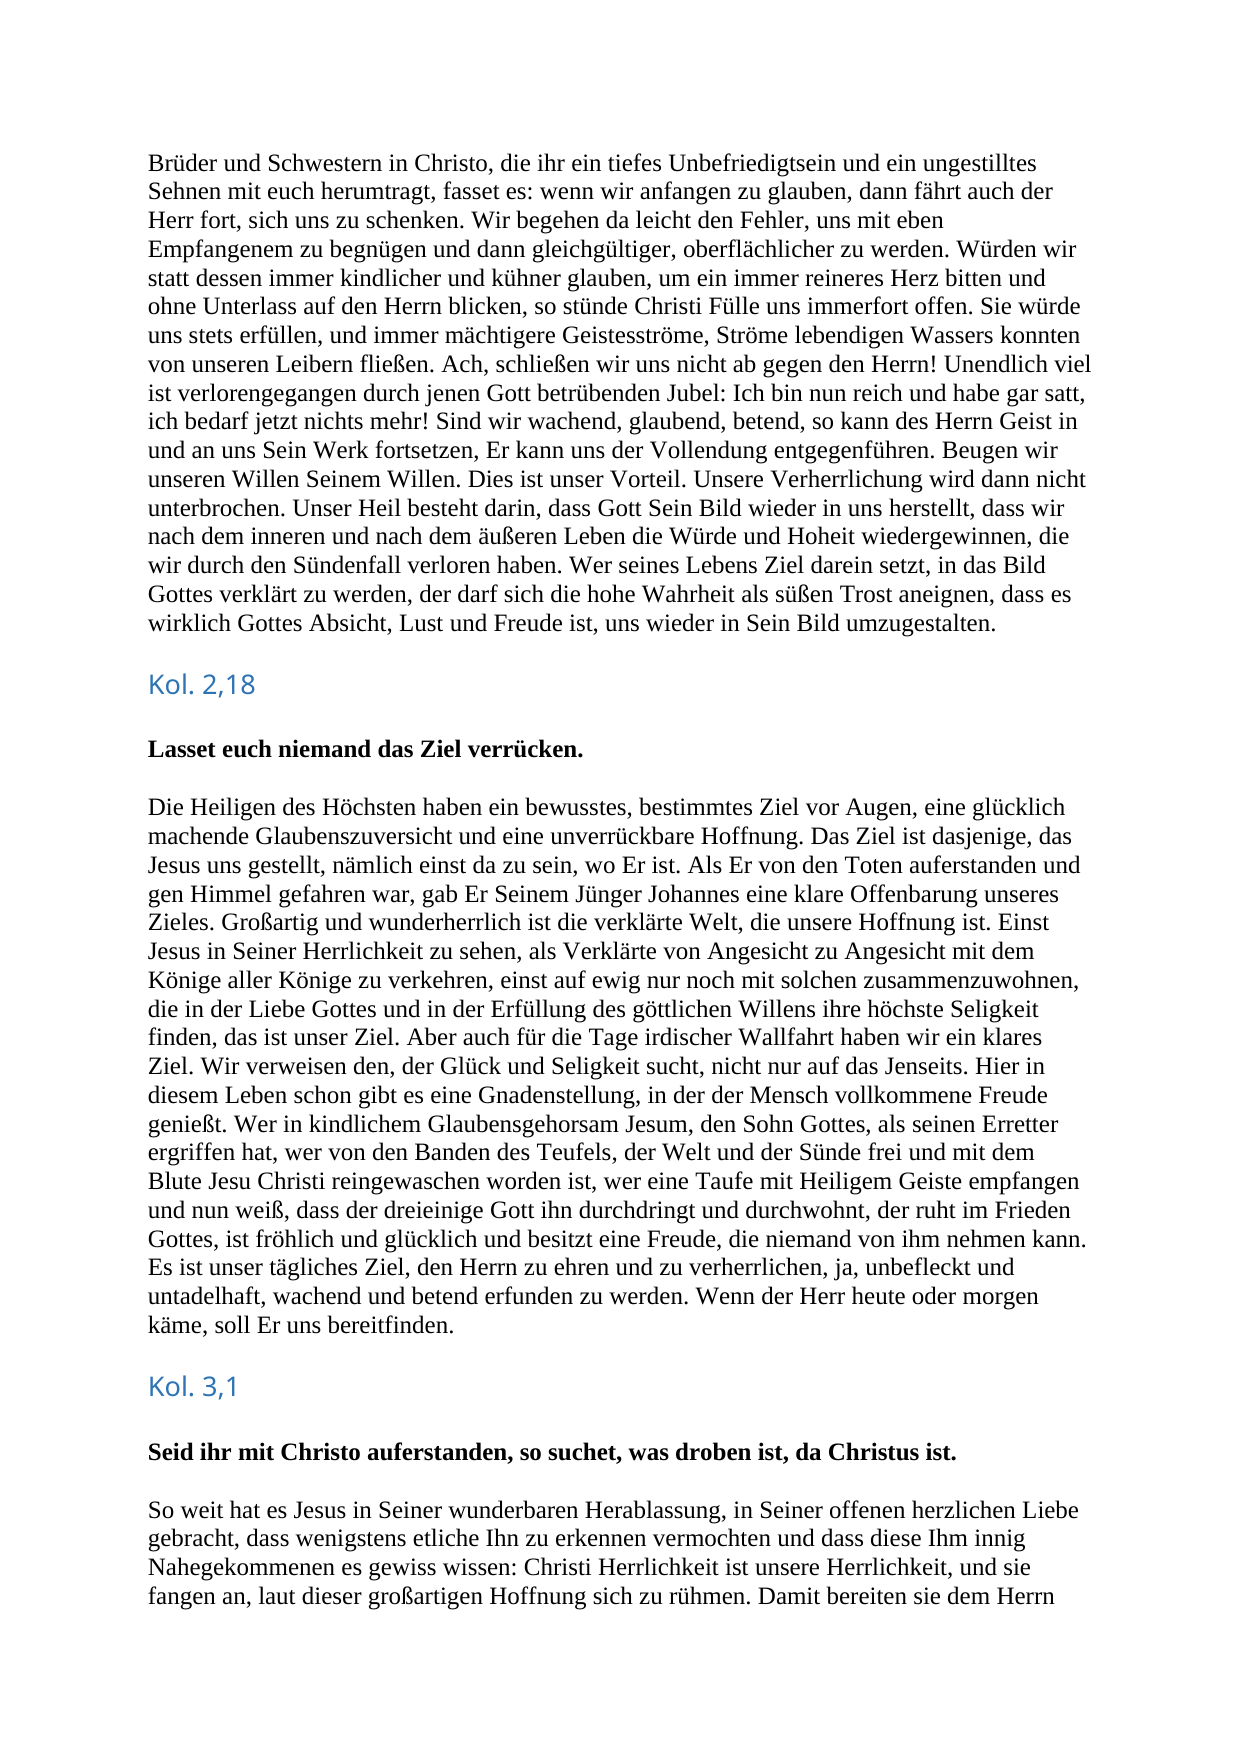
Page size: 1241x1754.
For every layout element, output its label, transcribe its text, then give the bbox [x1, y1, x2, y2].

text Seid ihr mit Christo auferstanden, so suchet, was droben ist, da Christus ist. [148, 1437, 1093, 1466]
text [148, 1495, 1093, 1610]
text Lasset euch niemand das Ziel verrücken. [148, 734, 1093, 763]
text Die Heiligen des Höchsten haben ein bewusstes, bestimmtes Ziel vor Augen, eine glücklich machende Glaubenszuversicht und eine unverrückbare Hoffnung. Das Ziel ist dasjenige, das Jesus uns gestellt, nämlich einst da zu sein, wo Er ist. Als Er von den Toten auferstanden und gen Himmel gefahren war, gab Er Seinem Jünger Johannes eine klare Offenbarung unseres Zieles. Großartig und wunderherrlich ist die verklärte Welt, die unsere Hoffnung ist. Einst Jesus in Seiner Herrlichkeit zu sehen, als Verklärte von Angesicht zu Angesicht mit dem Könige aller Könige zu verkehren, einst auf ewig nur noch mit solchen zusammenzuwohnen, die in der Liebe Gottes und in der Erfüllung des göttlichen Willens ihre höchste Seligkeit finden, das ist unser Ziel. Aber auch für die Tage irdischer Wallfahrt haben wir ein klares Ziel. Wir verweisen den, der Glück und Seligkeit sucht, nicht nur auf das Jenseits. Hier in diesem Leben schon gibt es eine Gnadenstellung, in der der Mensch vollkommene Freude genießt. Wer in kindlichem Glaubensgehorsam Jesum, den Sohn Gottes, als seinen Erretter ergriffen hat, wer von den Banden des Teufels, der Welt und der Sünde frei und mit dem Blute Jesu Christi reingewaschen worden ist, wer eine Taufe mit Heiligem Geiste empfangen und nun weiß, dass der dreieinige Gott ihn durchdringt und durchwohnt, der ruht im Frieden Gottes, ist fröhlich und glücklich und besitzt eine Freude, die niemand von ihm nehmen kann. Es ist unser tägliches Ziel, den Herrn zu ehren und zu verherrlichen, ja, unbefleckt und untadelhaft, wachend und betend erfunden zu werden. Wenn der Herr heute oder morgen käme, soll Er uns bereitfinden. [148, 792, 1093, 1339]
subtitle Kol. 3,1 [148, 1368, 1093, 1405]
subtitle Kol. 2,18 [148, 666, 1093, 702]
text Brüder und Schwestern in Christo, die ihr ein tiefes Unbefriedigtsein und ein ungestilltes Sehnen mit euch herumtragt, fasset es: wenn wir anfangen zu glauben, dann fährt auch der Herr fort, sich uns zu schenken. Wir begehen da leicht den Fehler, uns mit eben Empfangenem zu begnügen und dann gleichgültiger, oberflächlicher zu werden. Würden wir statt dessen immer kindlicher und kühner glauben, um ein immer reineres Herz bitten und ohne Unterlass auf den Herrn blicken, so stünde Christi Fülle uns immerfort offen. Sie würde uns stets erfüllen, und immer mächtigere Geistesströme, Ströme lebendigen Wassers konnten von unseren Leibern fließen. Ach, schließen wir uns nicht ab gegen den Herrn! Unendlich viel ist verlorengegangen durch jenen Gott betrübenden Jubel: Ich bin nun reich und habe gar satt, ich bedarf jetzt nichts mehr! Sind wir wachend, glaubend, betend, so kann des Herrn Geist in und an uns Sein Werk fortsetzen, Er kann uns der Vollendung entgegenführen. Beugen wir unseren Willen Seinem Willen. Dies ist unser Vorteil. Unsere Verherrlichung wird dann nicht unterbrochen. Unser Heil besteht darin, dass Gott Sein Bild wieder in uns herstellt, dass wir nach dem inneren und nach dem äußeren Leben die Würde und Hoheit wiedergewinnen, die wir durch den Sündenfall verloren haben. Wer seines Lebens Ziel darein setzt, in das Bild Gottes verklärt zu werden, der darf sich die hohe Wahrheit als süßen Trost aneignen, dass es wirklich Gottes Absicht, Lust und Freude ist, uns wieder in Sein Bild umzugestalten. [148, 148, 1093, 636]
